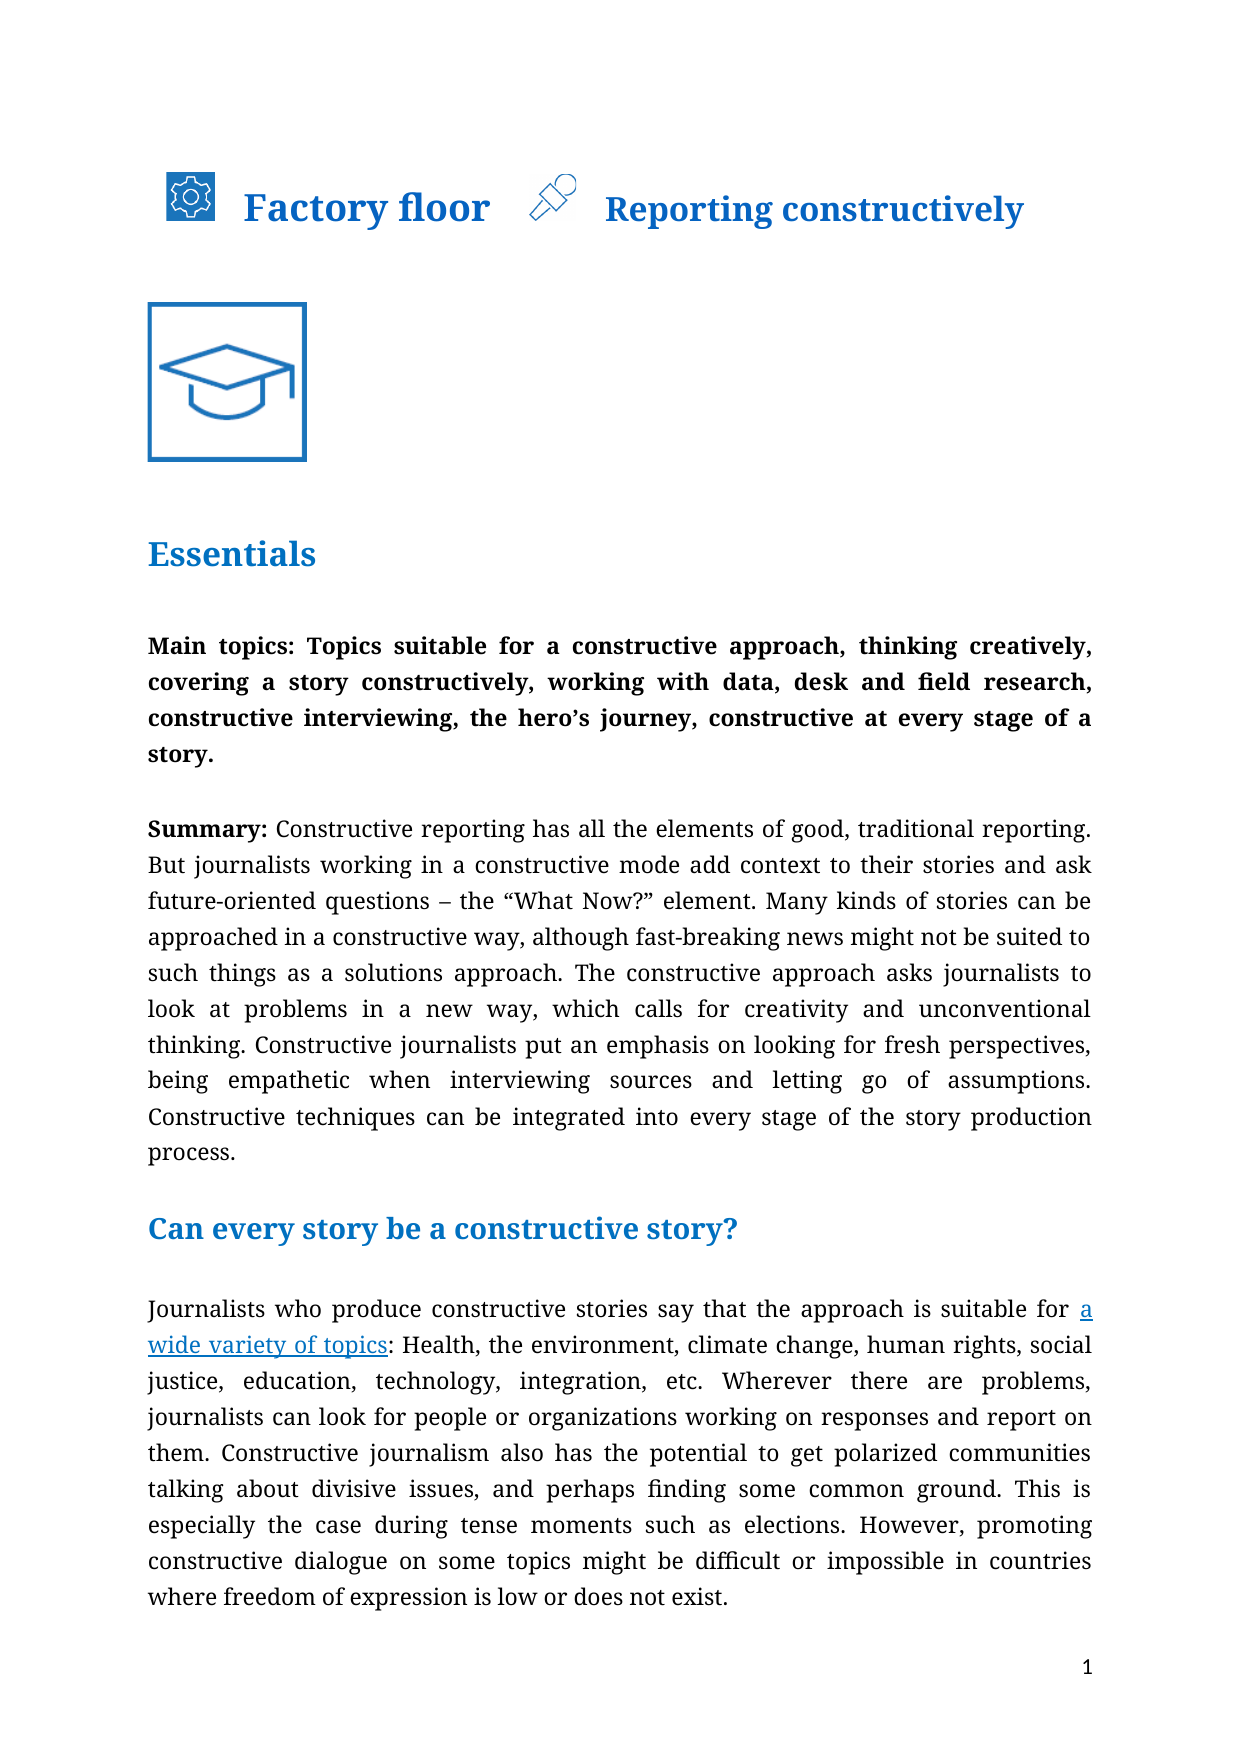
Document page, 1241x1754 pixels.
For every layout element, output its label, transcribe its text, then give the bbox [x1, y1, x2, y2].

text Summary: Constructive reporting has all the elements of good, traditional reporting. But journalists working in a constructive mode add context to their stories and ask future-oriented questions – the “What Now?” element. Many kinds of stories can be approached in a constructive way, although fast-breaking news might not be suited to such things as a solutions approach. The constructive approach asks journalists to look at problems in a new way, which calls for creativity and unconventional thinking. Constructive journalists put an emphasis on looking for fresh perspectives, being empathetic when interviewing sources and letting go of assumptions. Constructive techniques can be integrated into every stage of the story production process. [148, 813, 1093, 1168]
text Journalists who produce constructive stories say that the approach is suitable for a wide variety of topics: Health, the environment, climate change, human rights, social justice, education, technology, integration, etc. Wherever there are problems, journalists can look for people or organizations working on responses and report on them. Constructive journalism also has the potential to get polarized communities talking about divisive issues, and perhaps finding some common ground. This is especially the case during tense moments such as elections. However, promoting constructive dialogue on some topics might be difficult or impossible in countries where freedom of expression is low or does not exist. [148, 1293, 1093, 1612]
text Main topics: Topics suitable for a constructive approach, thinking creatively, covering a story constructively, working with data, desk and field research, constructive interviewing, the hero’s journey, constructive at every stage of a story. [148, 630, 1093, 769]
text Can every story be a constructive story? [148, 1208, 1093, 1248]
subtitle Factory floor Reporting constructively [148, 172, 1093, 233]
picture [147, 302, 307, 462]
subtitle Essentials [148, 530, 1093, 576]
